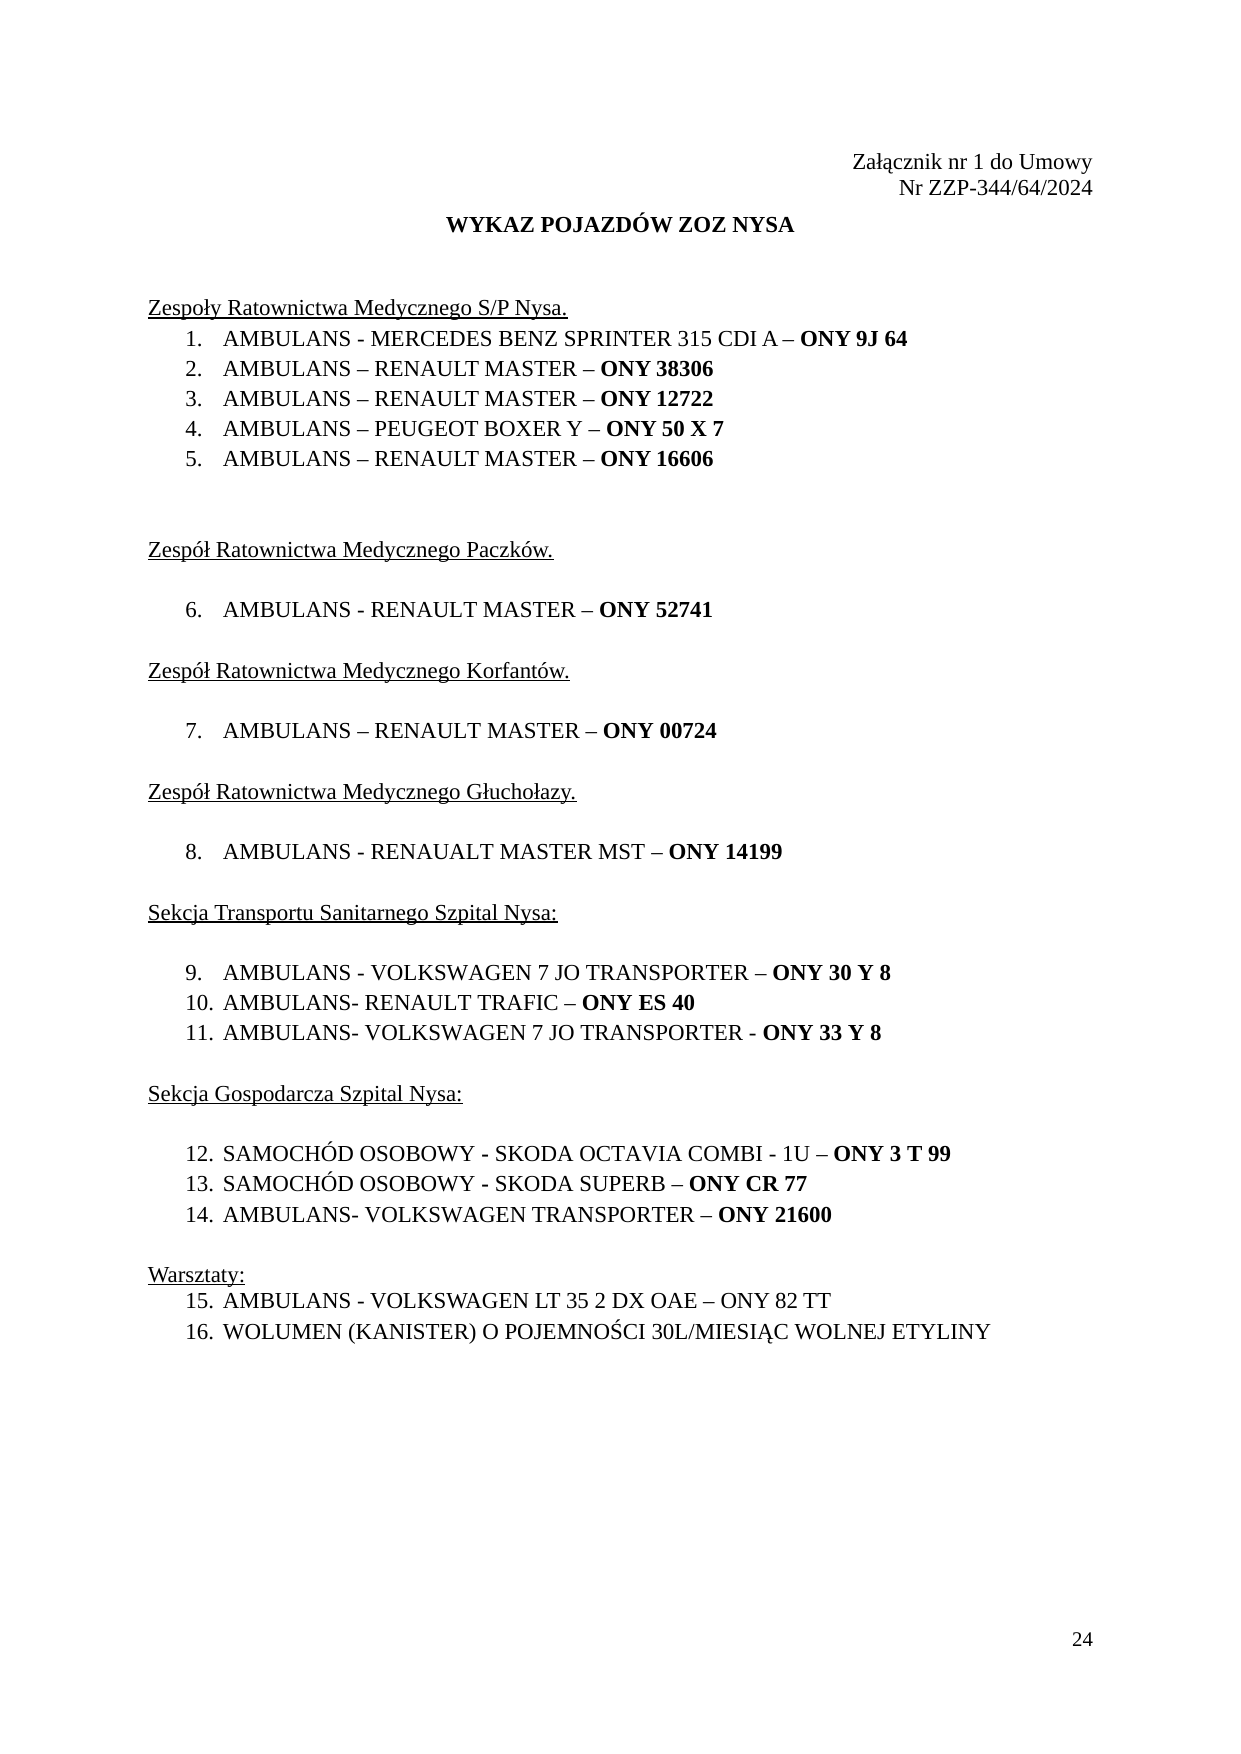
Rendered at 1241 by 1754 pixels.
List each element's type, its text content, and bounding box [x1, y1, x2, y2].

subtitle Zespół Ratownictwa Medycznego Korfantów. [148, 657, 1092, 683]
list AMBULANS – RENAULT MASTER – ONY 00724 [185, 717, 1092, 744]
list AMBULANS - RENAUALT MASTER MST – ONY 14199 [185, 838, 1092, 864]
subtitle AMBULANS – RENAULT MASTER – ONY 12722 [185, 385, 1092, 411]
text Zespół Ratownictwa Medycznego Głuchołazy. [148, 778, 1092, 804]
list WOLUMEN (KANISTER) O POJEMNOŚCI 30L/MIESIĄC WOLNEJ ETYLINY [185, 1318, 1092, 1344]
text Sekcja Gospodarcza Szpital Nysa: [148, 1080, 1092, 1106]
list SAMOCHÓD OSOBOWY - SKODA SUPERB – ONY CR 77 [185, 1171, 1092, 1197]
subtitle Zespoły Ratownictwa Medycznego S/P Nysa. [148, 294, 1092, 321]
list AMBULANS- VOLKSWAGEN 7 JO TRANSPORTER - ONY 33 Y 8 [185, 1019, 1092, 1046]
list AMBULANS- RENAULT TRAFIC – ONY ES 40 [185, 989, 1092, 1016]
subtitle AMBULANS – RENAULT MASTER – ONY 38306 [185, 355, 1092, 381]
subtitle AMBULANS - MERCEDES BENZ SPRINTER 315 CDI A – ONY 9J 64 [185, 325, 1092, 351]
text Warsztaty: [148, 1261, 1092, 1287]
subtitle Załącznik nr 1 do Umowy [148, 148, 1092, 174]
subtitle AMBULANS – PEUGEOT BOXER Y – ONY 50 X 7 [185, 415, 1092, 442]
list AMBULANS - RENAULT MASTER – ONY 52741 [185, 597, 1092, 623]
text Nr ZZP-344/64/2024 [148, 174, 1092, 200]
subtitle WYKAZ POJAZDÓW ZOZ NYSA [148, 200, 1093, 238]
list AMBULANS - VOLKSWAGEN 7 JO TRANSPORTER – ONY 30 Y 8 [185, 959, 1092, 985]
subtitle Zespół Ratownictwa Medycznego Paczków. [148, 536, 1092, 562]
text Sekcja Transportu Sanitarnego Szpital Nysa: [148, 899, 1092, 925]
subtitle AMBULANS - VOLKSWAGEN LT 35 2 DX OAE – ONY 82 TT [185, 1287, 1092, 1314]
list AMBULANS- VOLKSWAGEN TRANSPORTER – ONY 21600 [185, 1201, 1092, 1227]
list SAMOCHÓD OSOBOWY - SKODA OCTAVIA COMBI - 1U – ONY 3 T 99 [185, 1140, 1092, 1167]
subtitle AMBULANS – RENAULT MASTER – ONY 16606 [185, 446, 1092, 472]
